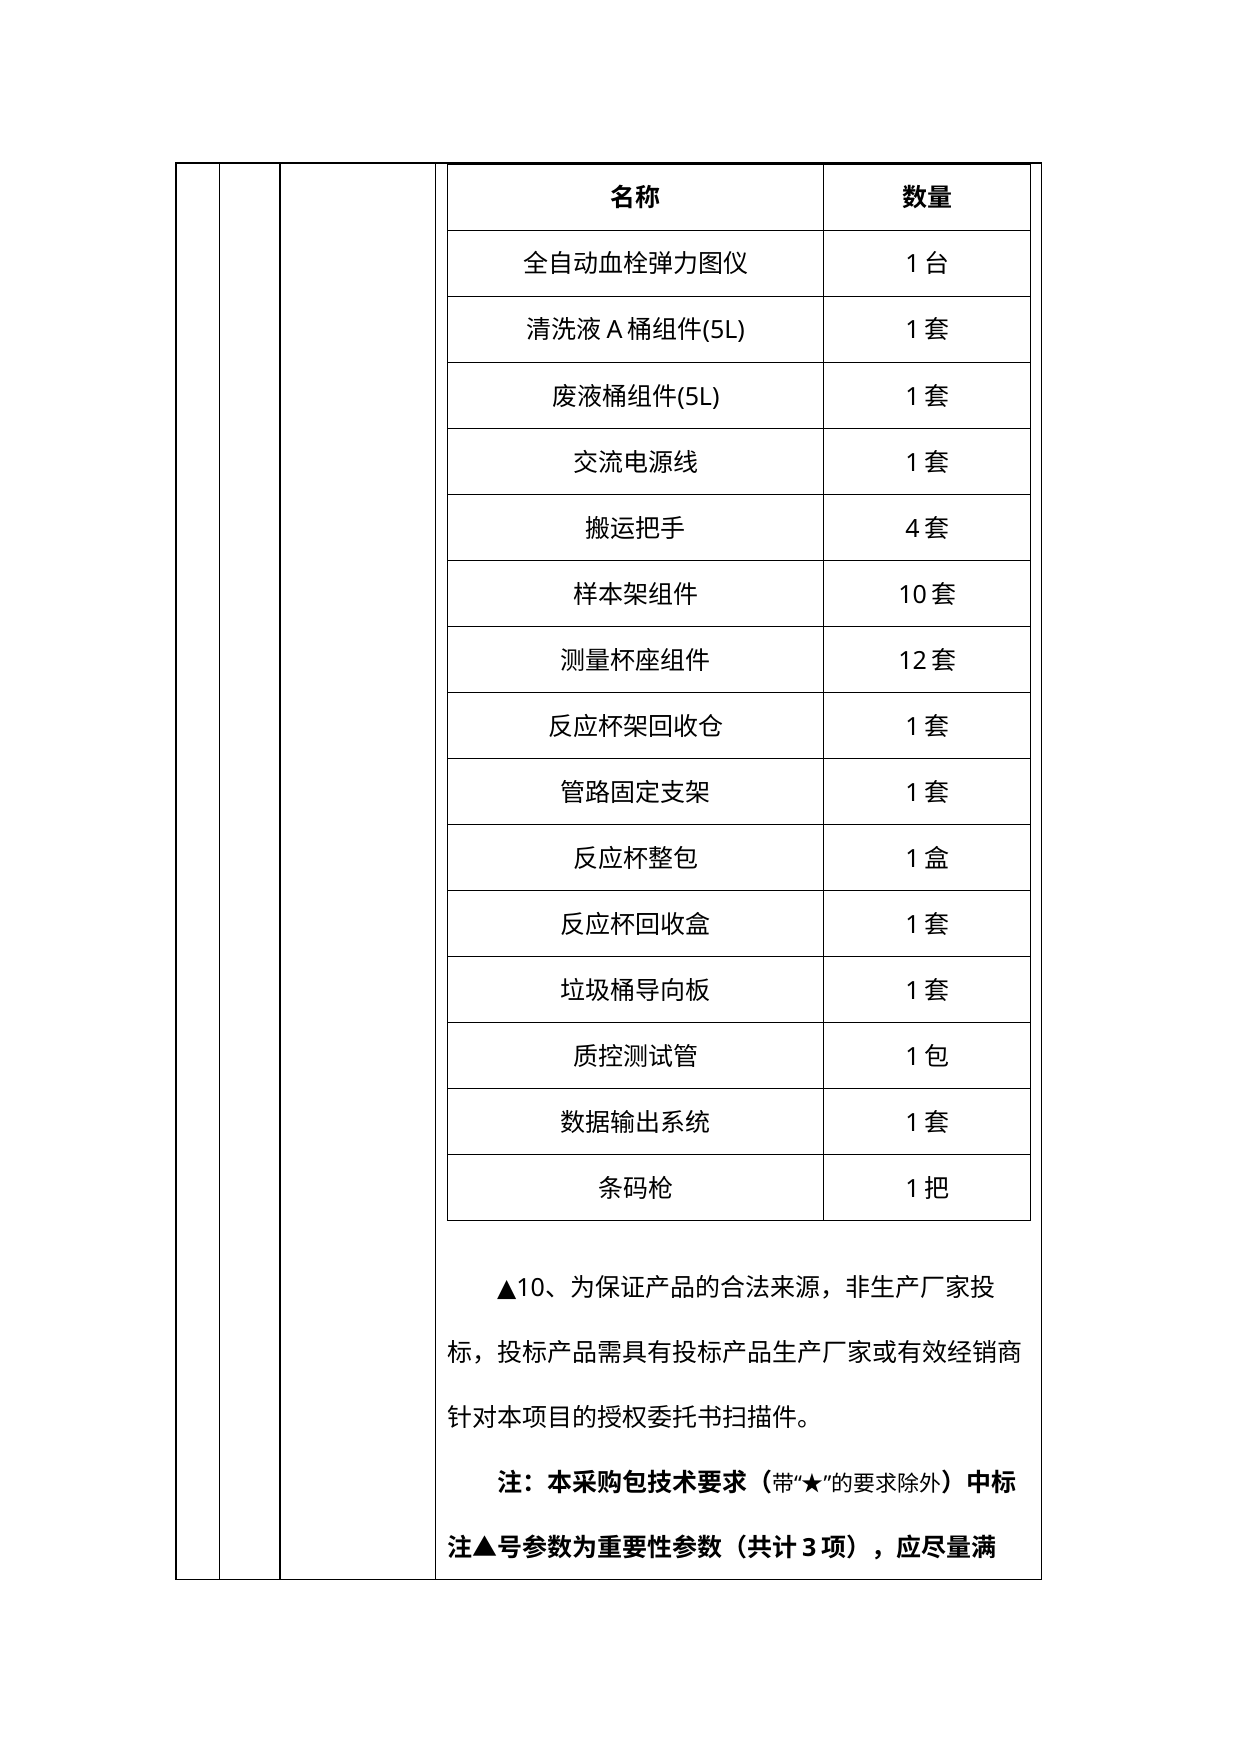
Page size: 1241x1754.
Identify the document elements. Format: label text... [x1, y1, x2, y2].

table_cell 1 [177, 164, 219, 1579]
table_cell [436, 164, 1041, 1579]
table_cell [281, 164, 435, 1579]
table_cell [220, 164, 279, 1579]
